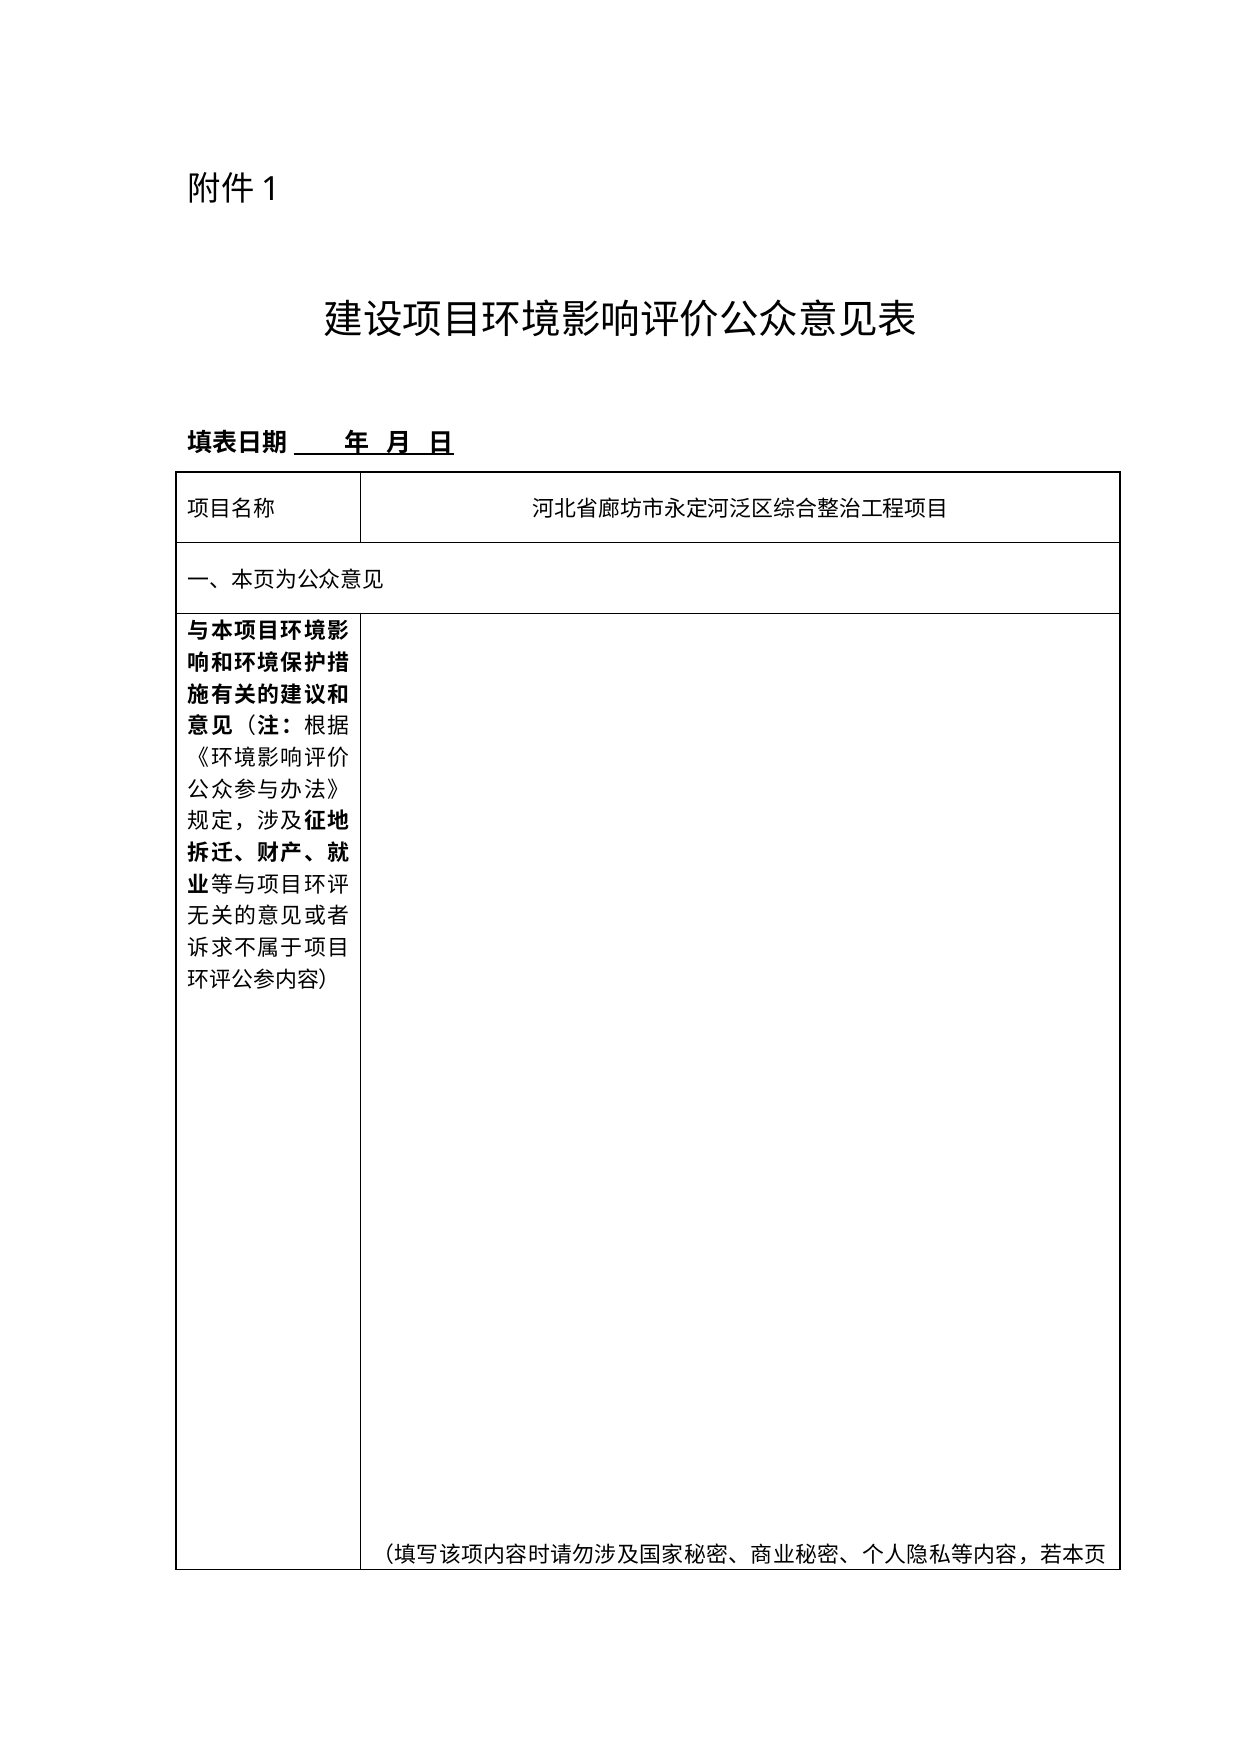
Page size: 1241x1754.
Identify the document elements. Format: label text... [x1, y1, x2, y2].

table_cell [177, 614, 360, 1569]
text 附件1 [187, 162, 1053, 210]
text 填表日期 年 月 日 [187, 422, 1053, 458]
table_cell 一、本页为公众意见 [177, 543, 1119, 612]
table_header 项目名称 [177, 473, 360, 542]
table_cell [361, 614, 1119, 1569]
text 建设项目环境影响评价公众意见表 [187, 288, 1053, 345]
table_header 河北省廊坊市永定河泛区综合整治工程项目 [361, 473, 1119, 542]
